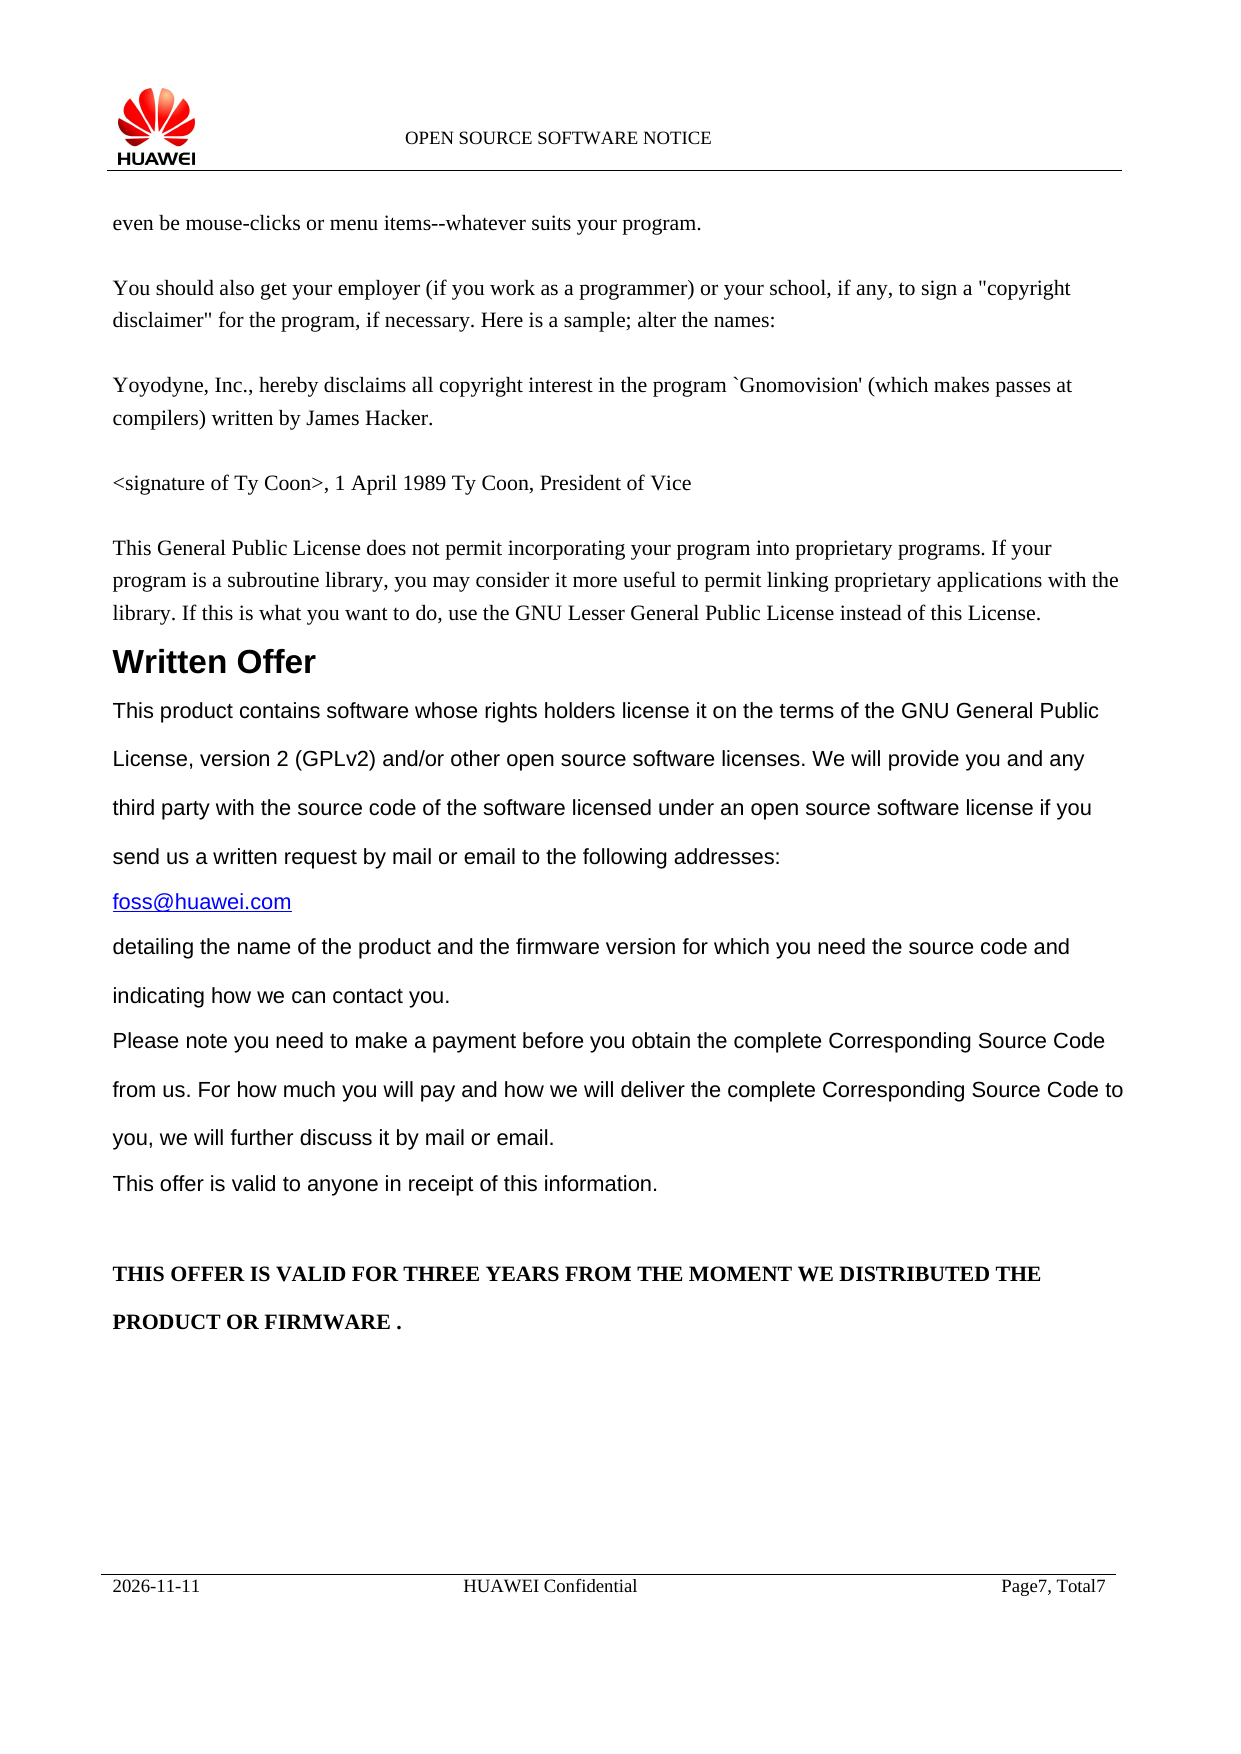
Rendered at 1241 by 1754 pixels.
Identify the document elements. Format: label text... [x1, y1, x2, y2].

picture [118, 88, 195, 165]
text Written Offer [112, 629, 1128, 694]
text This offer is valid to anyone in receipt of this information. [112, 1167, 1128, 1199]
text Please note you need to make a payment before you obtain the complete Corresponding Source Code from us. For how much you will pay and how we will deliver the complete Corresponding Source Code to you, we will further discuss it by mail or email. [112, 1024, 1128, 1154]
text foss@huawei.com [112, 885, 1128, 918]
text This product contains software whose rights holders license it on the terms of the GNU General Public License, version 2 (GPLv2) and/or other open source software licenses. We will provide you and any third party with the source code of the software licensed under an open source software license if you send us a written request by mail or email to the following addresses: [112, 694, 1128, 873]
text detailing the name of the product and the firmware version for which you need the source code and indicating how we can contact you. [112, 930, 1128, 1012]
text This offer is valid for three years from the moment we distributed the product or firmware . [112, 1257, 1128, 1338]
